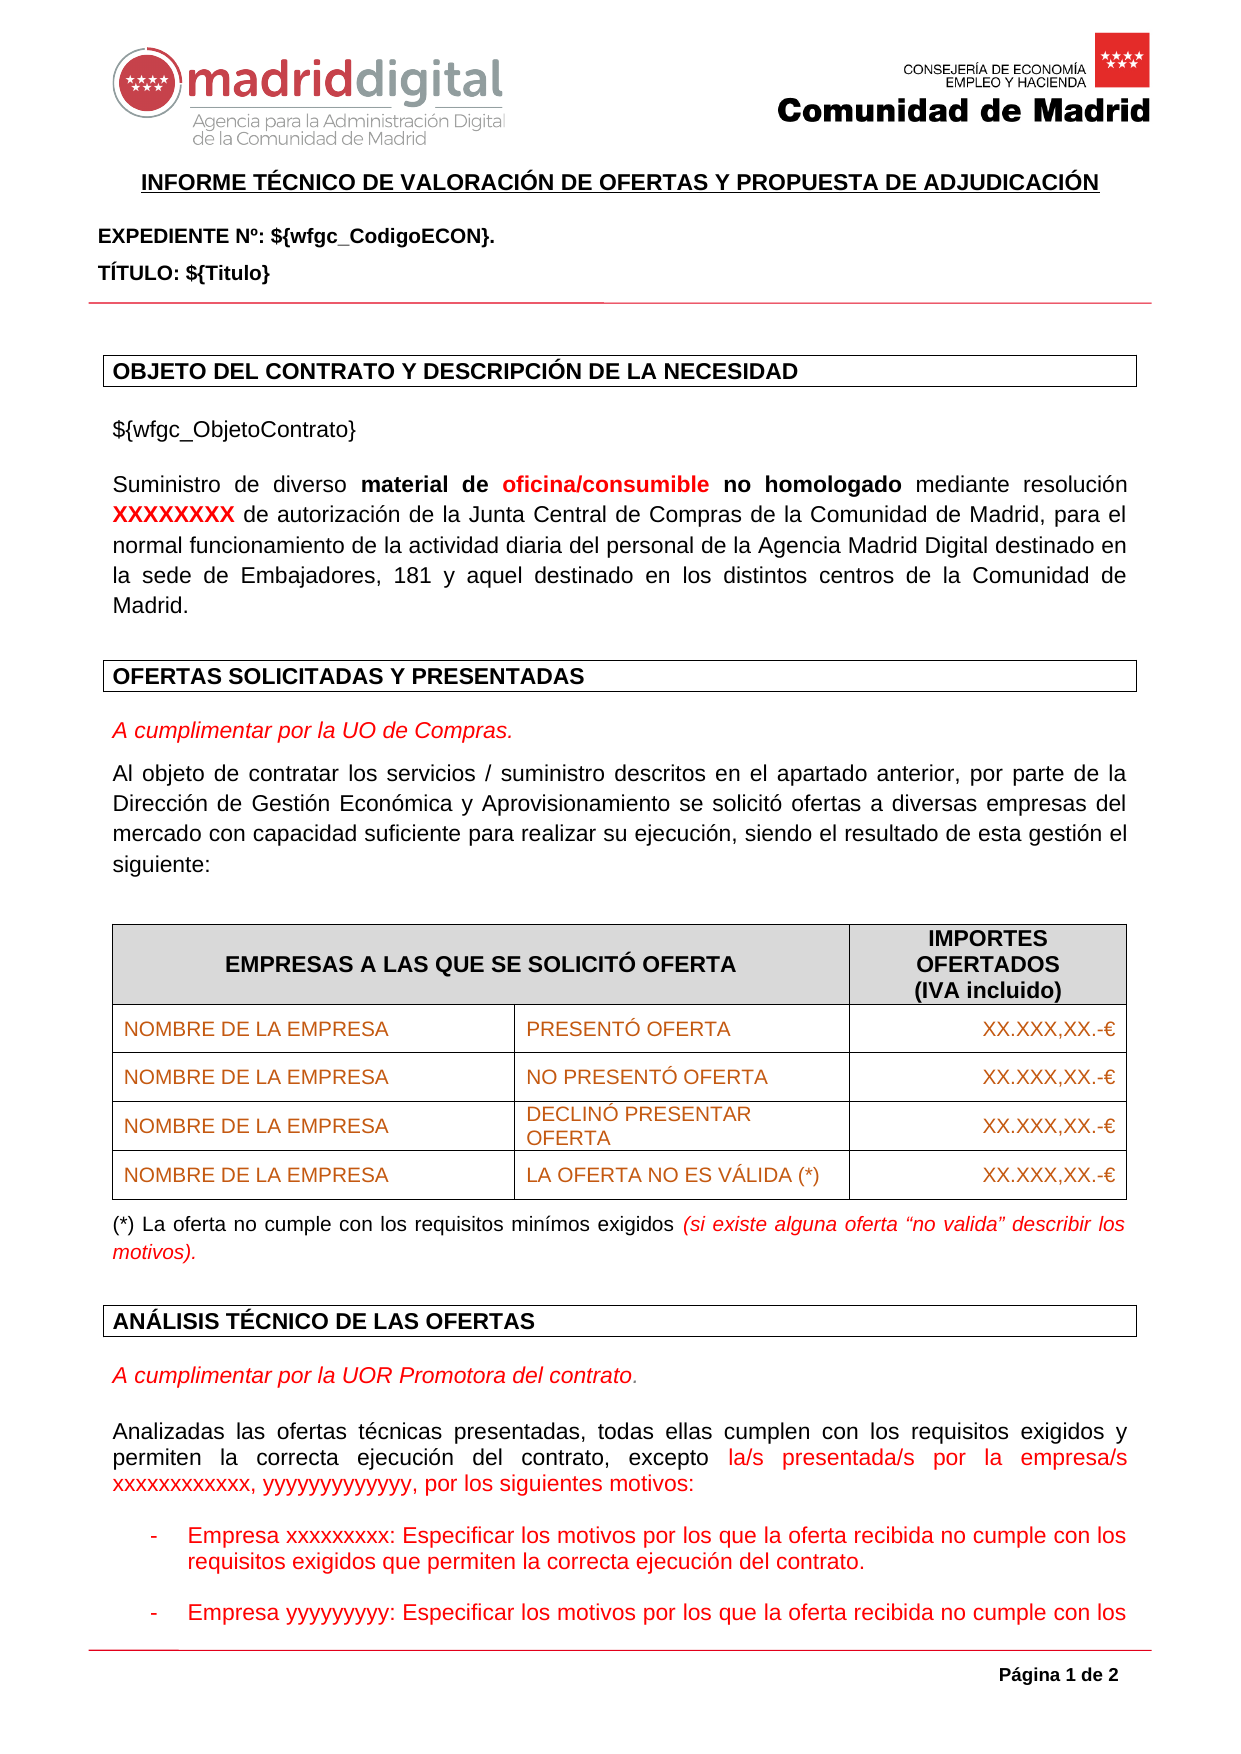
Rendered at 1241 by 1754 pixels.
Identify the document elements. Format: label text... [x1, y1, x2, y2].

text A cumplimentar por la UOR Promotora del contrato. [112, 1362, 1128, 1389]
table_cell XX.XXX,XX.-€ [850, 1151, 1126, 1199]
text Analizadas las ofertas técnicas presentadas, todas ellas cumplen con los requisitos exigidos y permiten la correcta ejecución del contrato, excepto la/s presentada/s por la empresa/s xxxxxxxxxxxx, yyyyyyyyyyyyy, por los siguientes motivos: [112, 1418, 1128, 1497]
text (*) La oferta no cumple con los requisitos minímos exigidos (si existe alguna oferta “no valida” describir los motivos). [112, 1212, 1128, 1264]
picture [112, 47, 505, 145]
table_cell XX.XXX,XX.-€ [850, 1053, 1126, 1101]
picture [753, 29, 1176, 145]
table_cell PRESENTÓ OFERTA [515, 1005, 849, 1052]
table_cell LA OFERTA NO ES VÁLIDA (*) [515, 1151, 849, 1199]
list Empresa xxxxxxxxx: Especificar los motivos por los que la oferta recibida no cumple con los requisitos exigidos que permiten la correcta ejecución del contrato. [150, 1522, 1128, 1574]
table_cell NOMBRE DE LA EMPRESA [113, 1053, 514, 1101]
table_cell NO PRESENTÓ OFERTA [515, 1053, 849, 1101]
table_cell XX.XXX,XX.-€ [850, 1102, 1126, 1150]
table_cell NOMBRE DE LA EMPRESA [113, 1102, 514, 1150]
text OBJETO DEL CONTRATO Y DESCRIPCIÓN DE LA NECESIDAD [104, 356, 1136, 386]
table_header EMPRESAS A LAS QUE SE SOLICITÓ OFERTA [113, 925, 849, 1004]
text Suministro de diverso material de oficina/consumible no homologado mediante resolución XXXXXXXX de autorización de la Junta Central de Compras de la Comunidad de Madrid, para el normal funcionamiento de la actividad diaria del personal de la Agencia Madrid Digital destinado en la sede de Embajadores, 181 y aquel destinado en los distintos centros de la Comunidad de Madrid. [112, 471, 1128, 618]
table_cell NOMBRE DE LA EMPRESA [113, 1151, 514, 1199]
table_cell XX.XXX,XX.-€ [850, 1005, 1126, 1052]
text ANÁLISIS TÉCNICO DE LAS OFERTAS [104, 1306, 1136, 1336]
table_header IMPORTES OFERTADOS (IVA incluido) [850, 925, 1126, 1004]
text A cumplimentar por la UO de Compras. [112, 717, 1128, 744]
table_cell DECLINÓ PRESENTAR OFERTA [515, 1102, 849, 1150]
text ${wfgc_ObjetoContrato} [112, 416, 1128, 442]
table_cell NOMBRE DE LA EMPRESA [113, 1005, 514, 1052]
text Al objeto de contratar los servicios / suministro descritos en el apartado anterior, por parte de la Dirección de Gestión Económica y Aprovisionamiento se solicitó ofertas a diversas empresas del mercado con capacidad suficiente para realizar su ejecución, siendo el resultado de esta gestión el siguiente: [112, 760, 1128, 877]
text OFERTAS SOLICITADAS Y PRESENTADAS [104, 661, 1136, 691]
